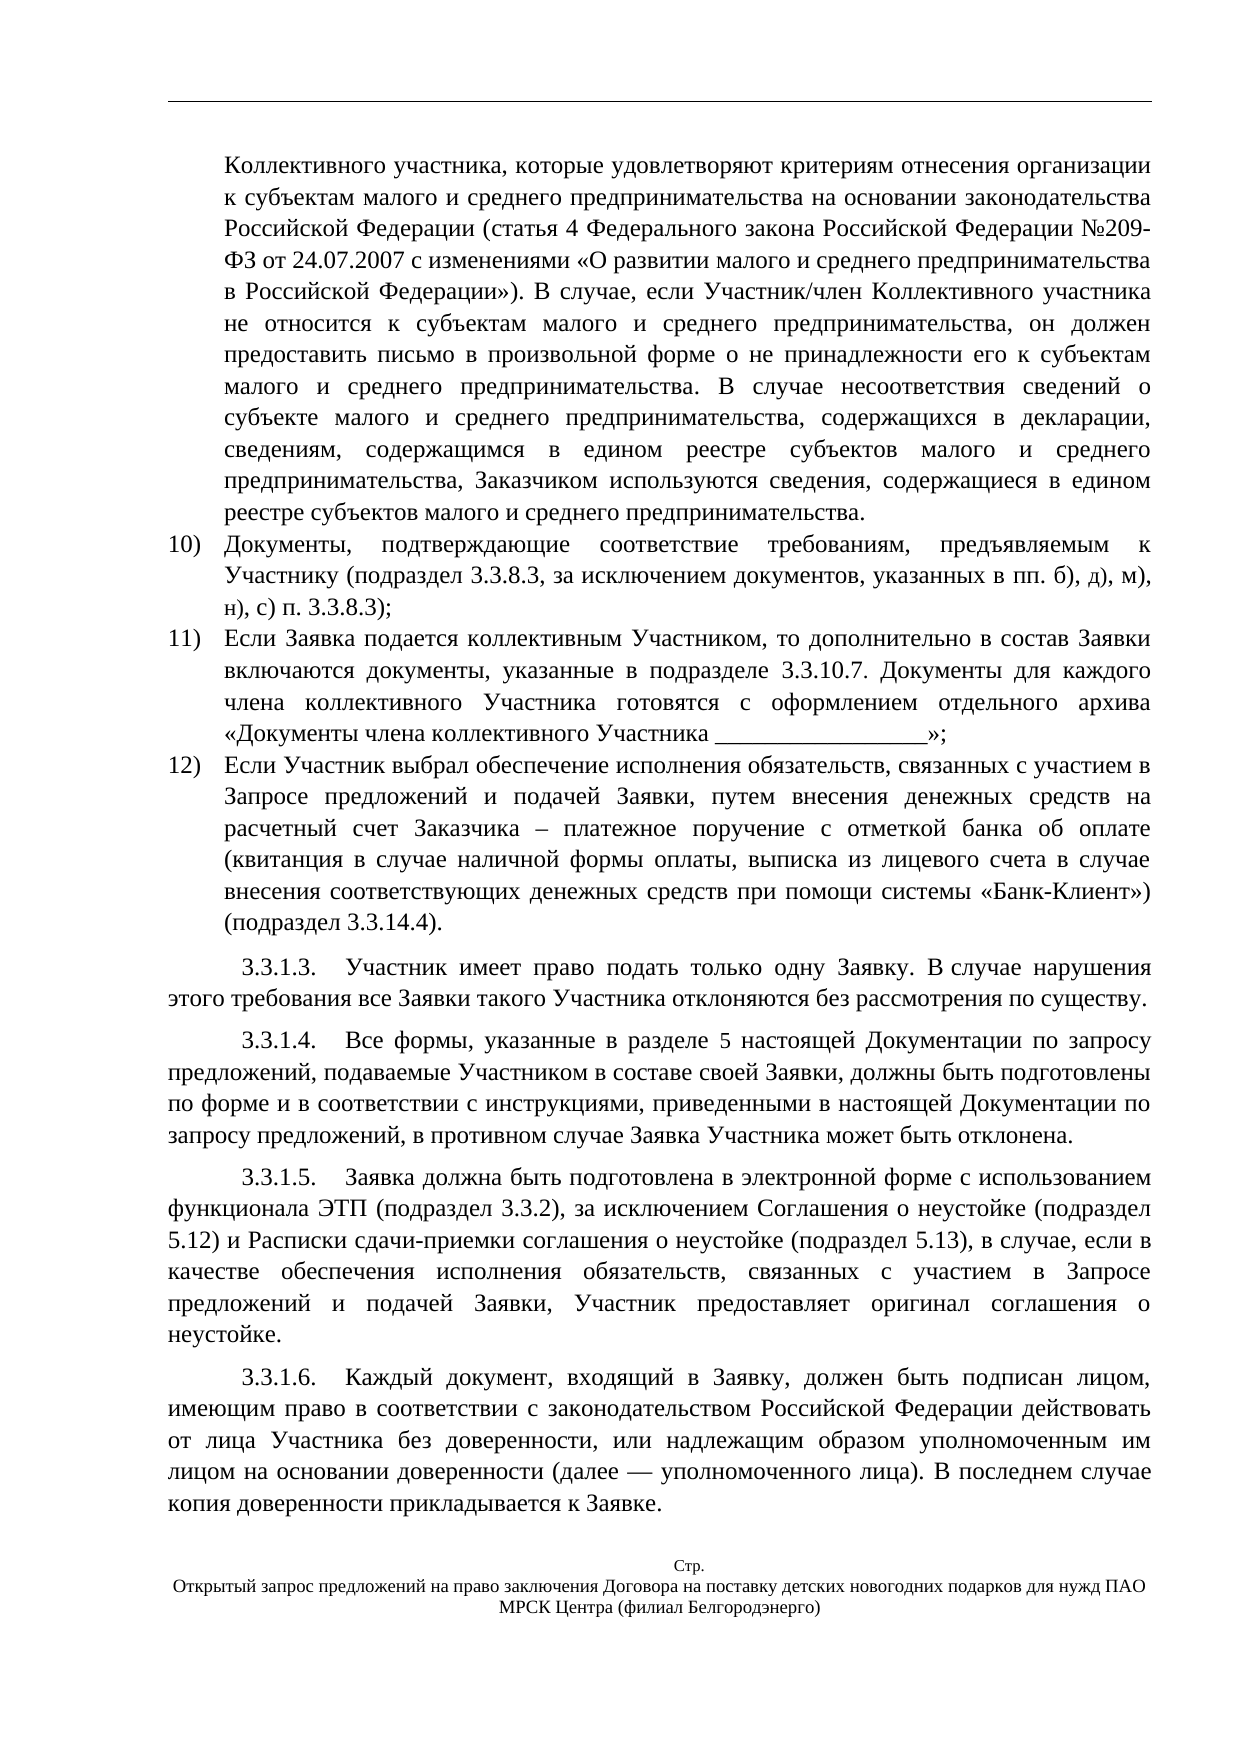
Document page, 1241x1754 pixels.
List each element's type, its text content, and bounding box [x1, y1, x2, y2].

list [168, 150, 1152, 526]
list Участник имеет право подать только одну Заявку. В случае нарушения этого требования все Заявки такого Участника отклоняются без рассмотрения по существу. [168, 952, 1152, 1012]
list Каждый документ, входящий в Заявку, должен быть подписан лицом, имеющим право в соответствии с законодательством Российской Федерации действовать от лица Участника без доверенности, или надлежащим образом уполномоченным им лицом на основании доверенности (далее — уполномоченного лица). В последнем случае копия доверенности прикладывается к Заявке. [168, 1362, 1152, 1517]
